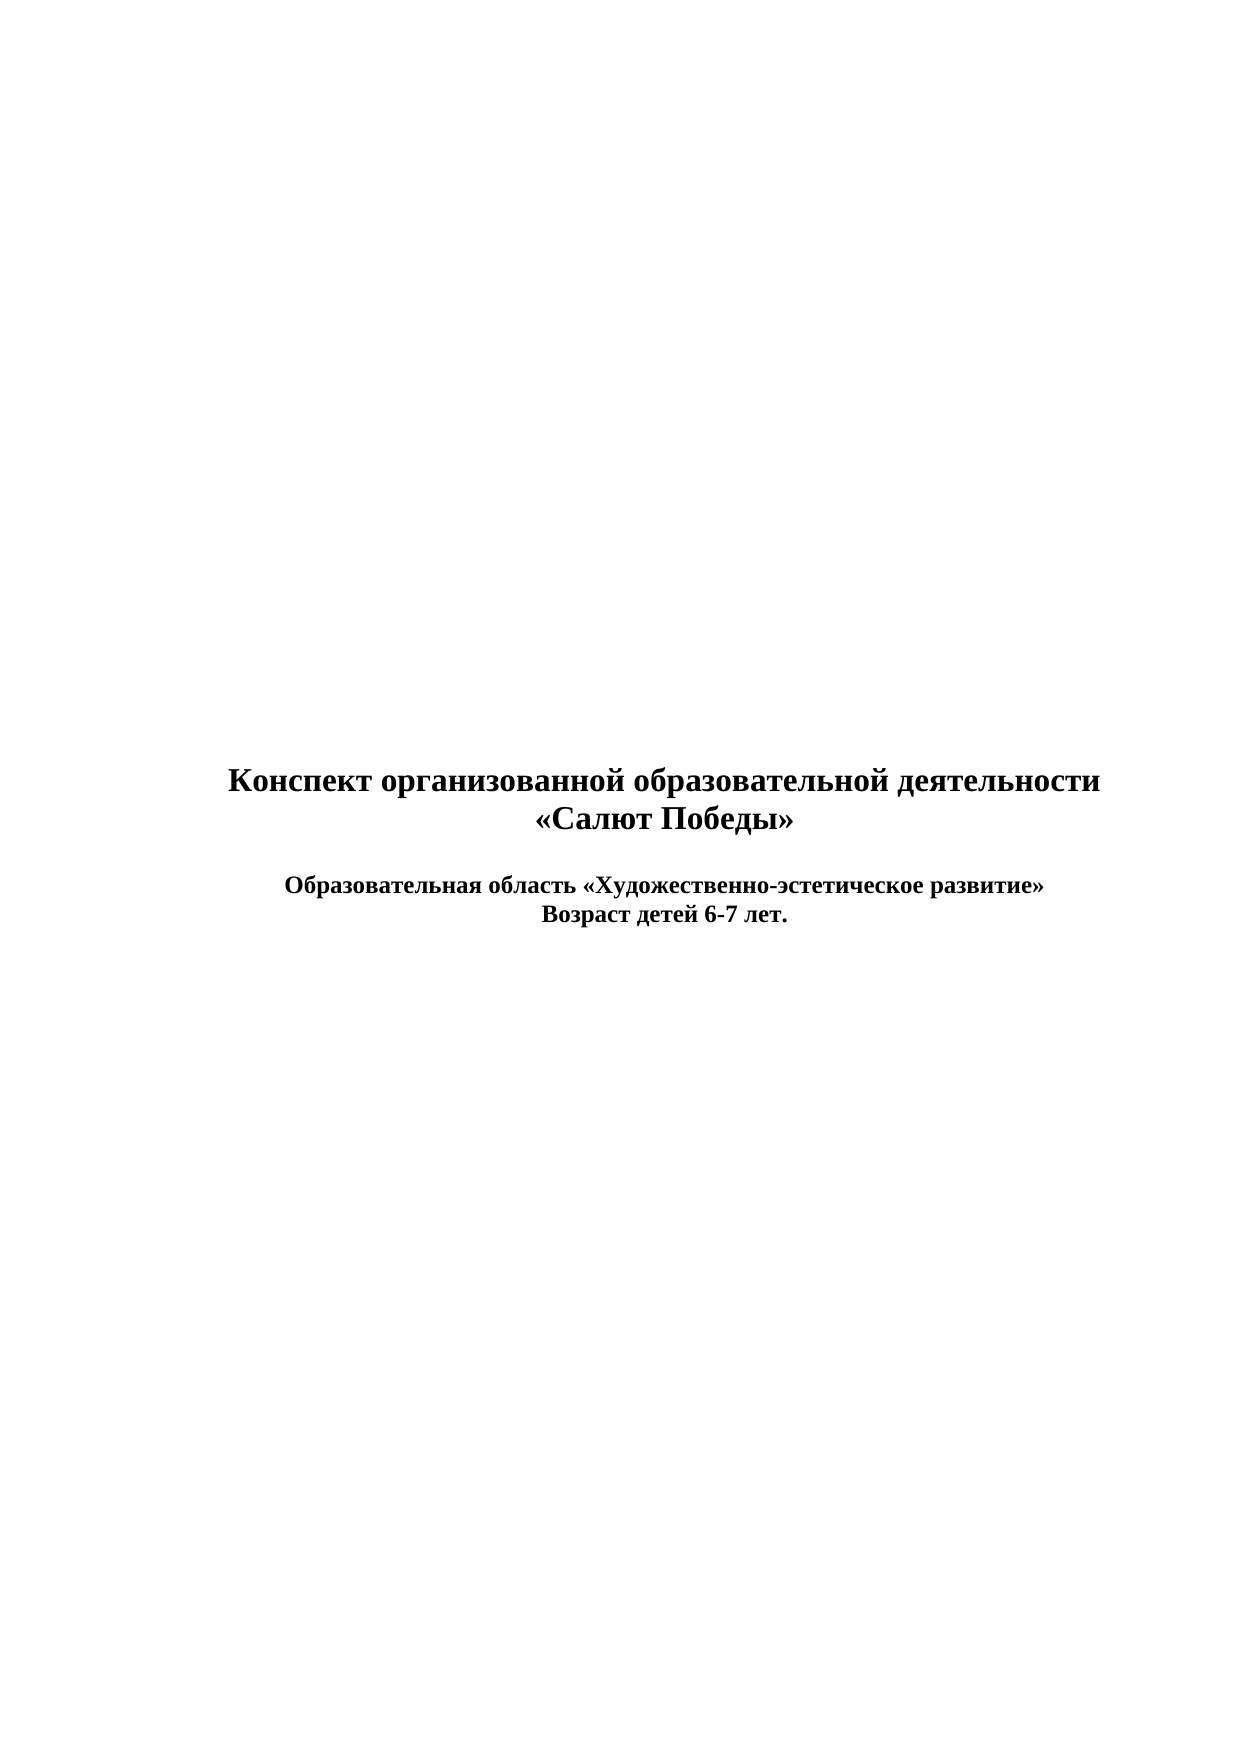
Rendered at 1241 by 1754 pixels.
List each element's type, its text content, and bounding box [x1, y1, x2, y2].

text Образовательная область «Художественно-эстетическое развитие» [177, 870, 1152, 899]
text Возраст детей 6-7 лет. [177, 899, 1152, 928]
text «Салют Победы» [177, 798, 1152, 837]
text Конспект организованной образовательной деятельности [177, 760, 1152, 798]
